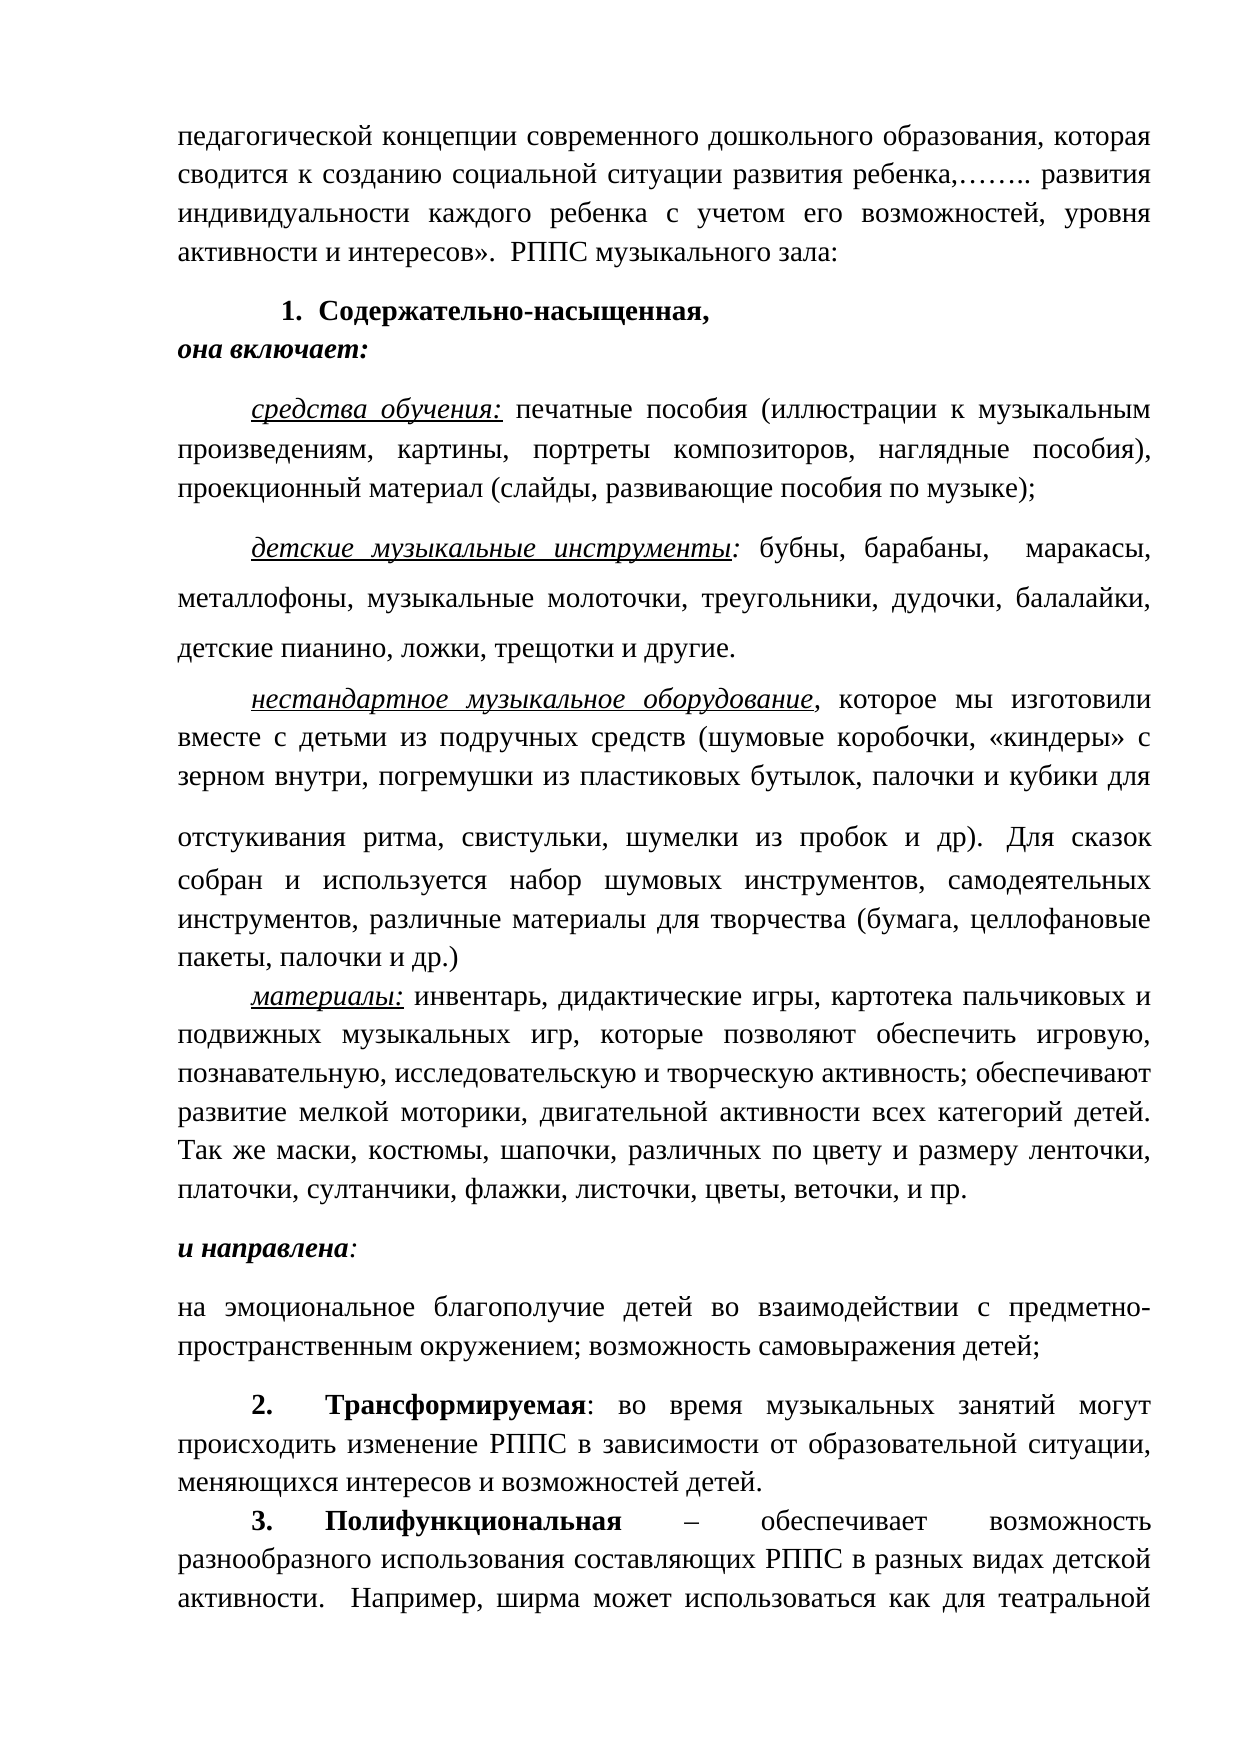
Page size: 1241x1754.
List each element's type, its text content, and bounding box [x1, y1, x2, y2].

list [177, 1503, 1152, 1614]
text материалы: инвентарь, дидактические игры, картотека пальчиковых и подвижных музыкальных игр, которые позволяют обеспечить игровую, познавательную, исследовательскую и творческую активность; обеспечивают развитие мелкой моторики, двигательной активности всех категорий детей. Так же маски, костюмы, шапочки, различных по цвету и размеру ленточки, платочки, султанчики, флажки, листочки, цветы, веточки, и пр. [177, 978, 1152, 1204]
list Содержательно-насыщенная, [281, 293, 1152, 327]
list Трансформируемая: во время музыкальных занятий могут происходить изменение РППС в зависимости от образовательной ситуации, меняющихся интересов и возможностей детей. [177, 1387, 1152, 1498]
list она включает: [177, 332, 1152, 365]
text нестандартное музыкальное оборудование, которое мы изготовили вместе с детьми из подручных средств (шумовые коробочки, «киндеры» с зерном внутри, погремушки из пластиковых бутылок, палочки и кубики для отстукивания ритма, свистульки, шумелки из пробок и др). Для сказок собран и используется набор шумовых инструментов, самодеятельных инструментов, различные материалы для творчества (бумага, целлофановые пакеты, палочки и др.) [177, 681, 1152, 973]
text средства обучения: печатные пособия (иллюстрации к музыкальным произведениям, картины, портреты композиторов, наглядные пособия), проекционный материал (слайды, развивающие пособия по музыке); [177, 391, 1152, 504]
text на эмоциональное благополучие детей во взаимодействии с предметно- пространственным окружением; возможность самовыражения детей; [177, 1289, 1152, 1362]
text и направлена: [177, 1230, 1152, 1264]
text детские музыкальные инструменты: бубны, барабаны, маракасы, металлофоны, музыкальные молоточки, треугольники, дудочки, балалайки, детские пианино, ложки, трещотки и другие. [177, 530, 1152, 664]
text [177, 118, 1152, 267]
